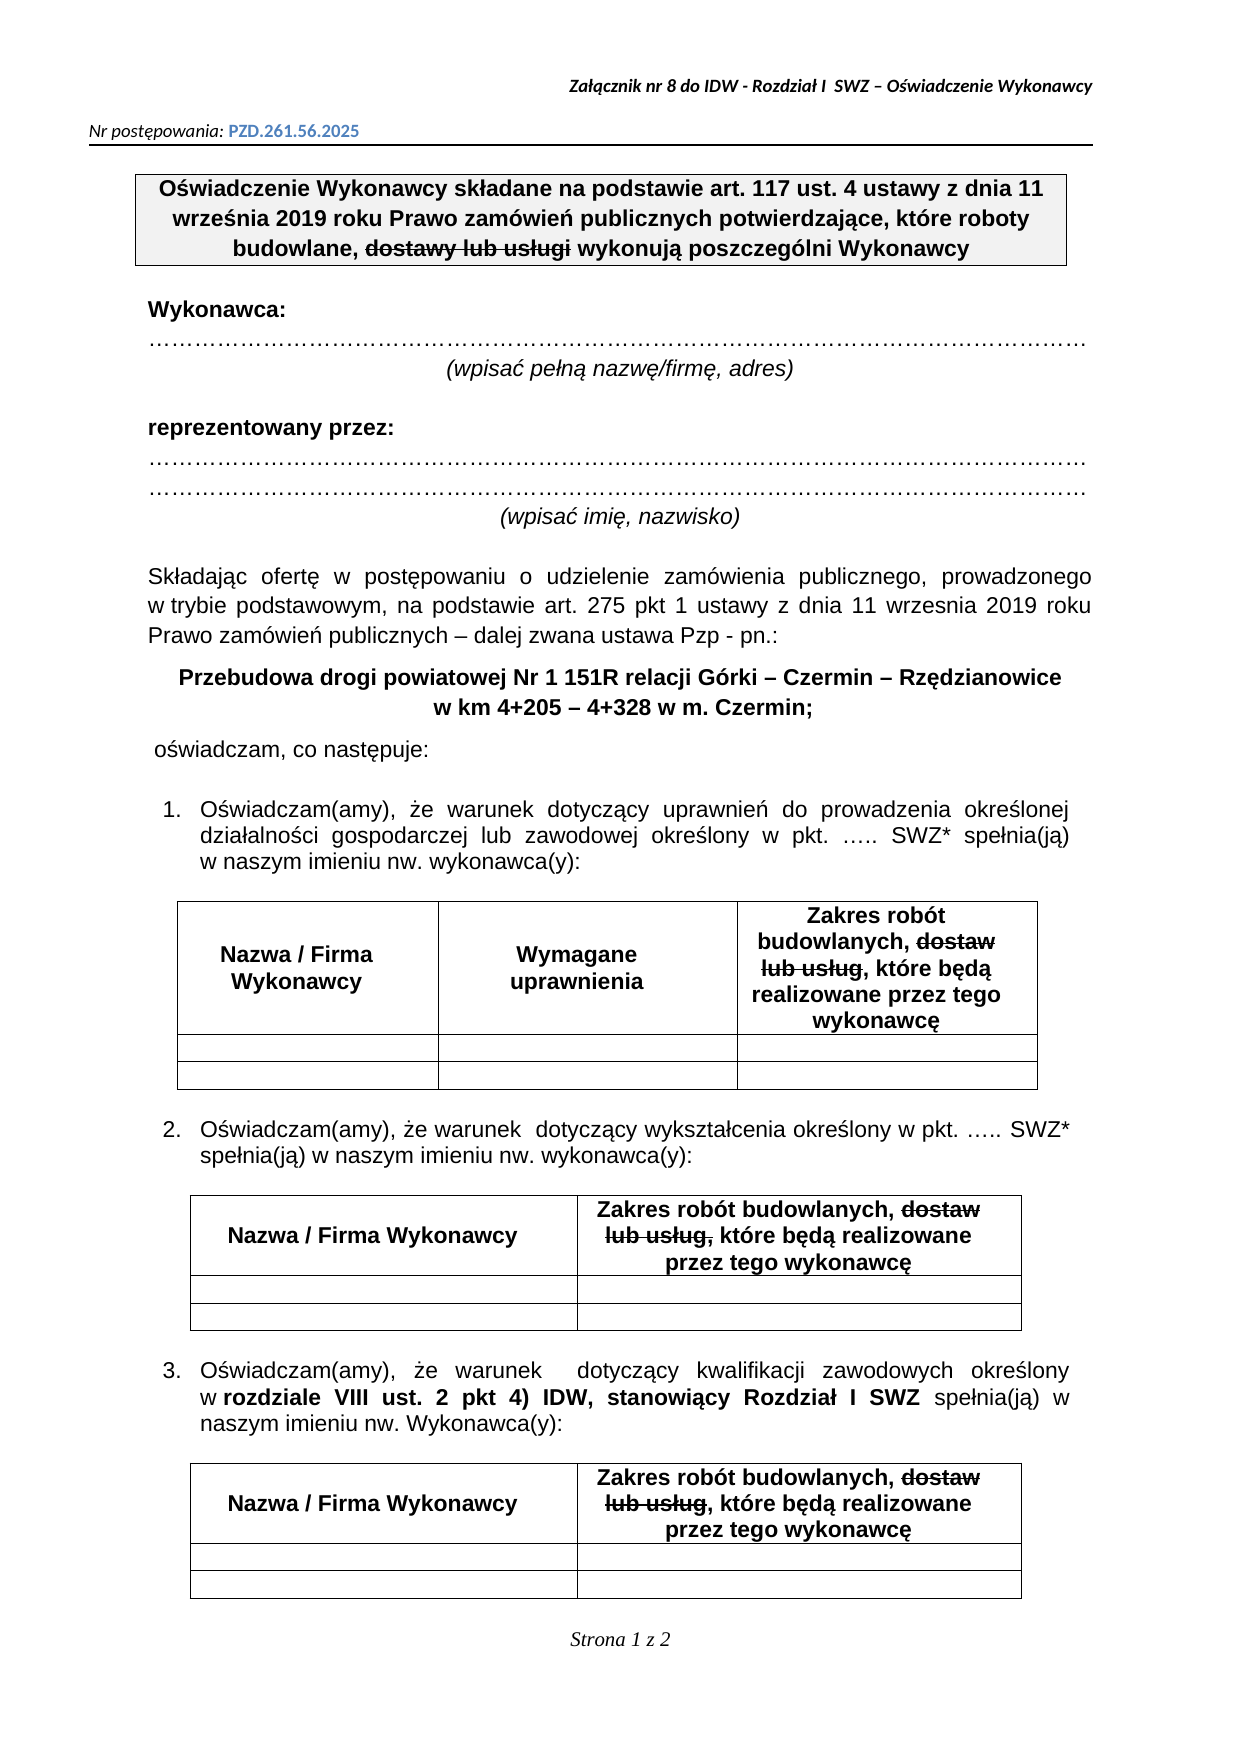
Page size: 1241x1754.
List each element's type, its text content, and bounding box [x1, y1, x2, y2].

text …………………………………………………………………………………………………………… [148, 444, 1093, 470]
table_cell [191, 1571, 577, 1598]
list Oświadczam(amy), że warunek dotyczący kwalifikacji zawodowych określony w rozdziale VIII ust. 2 pkt 4) IDW, stanowiący Rozdział I SWZ spełnia(ją) w naszym imieniu nw. Wykonawca(y): [162, 1357, 1070, 1436]
text Składając ofertę w postępowaniu o udzielenie zamówienia publicznego, prowadzonego w trybie podstawowym, na podstawie art. 275 pkt 1 ustawy z dnia 11 wrzesnia 2019 roku Prawo zamówień publicznych – dalej zwana ustawa Pzp - pn.: [148, 563, 1093, 648]
text oświadczam, co następuje: [148, 736, 1093, 762]
table_header Nazwa / Firma Wykonawcy [178, 902, 438, 1034]
table_cell [738, 1035, 1037, 1061]
table_cell [439, 1035, 737, 1061]
table_cell [439, 1062, 737, 1088]
text (wpisać pełną nazwę/firmę, adres) [148, 355, 1093, 381]
table_header Zakres robót budowlanych, dostaw lub usług, które będą realizowane przez tego wykonawcę [738, 902, 1037, 1034]
table_cell [178, 1062, 438, 1088]
list Oświadczam(amy), że warunek dotyczący wykształcenia określony w pkt. ….. SWZ* spełnia(ją) w naszym imieniu nw. wykonawca(y): [162, 1116, 1070, 1169]
text Wykonawca: [148, 296, 1093, 322]
text …………………………………………………………………………………………………………… [148, 474, 1093, 500]
table_header Wymagane uprawnienia [439, 902, 737, 1034]
table_header Nazwa / Firma Wykonawcy [191, 1464, 577, 1543]
table_cell [738, 1062, 1037, 1088]
table_cell [178, 1035, 438, 1061]
table_cell [578, 1544, 1021, 1570]
text (wpisać imię, nazwisko) [148, 503, 1093, 530]
table_cell [191, 1276, 577, 1302]
text reprezentowany przez: [148, 414, 1093, 441]
table_cell [578, 1276, 1021, 1302]
table_header Nazwa / Firma Wykonawcy [191, 1196, 577, 1275]
table_cell [191, 1304, 577, 1330]
text …………………………………………………………………………………………………………… [148, 325, 1093, 352]
text w km 4+205 – 4+328 w m. Czermin; [148, 694, 1093, 720]
table_cell [578, 1304, 1021, 1330]
list Oświadczam(amy), że warunek dotyczący uprawnień do prowadzenia określonej działalności gospodarczej lub zawodowej określony w pkt. ….. SWZ* spełnia(ją) w naszym imieniu nw. wykonawca(y): [162, 796, 1070, 874]
table_cell [578, 1571, 1021, 1598]
table_header Oświadczenie Wykonawcy składane na podstawie art. 117 ust. 4 ustawy z dnia 11 września 2019 roku Prawo zamówień publicznych potwierdzające, które roboty budowlane, dostawy lub usługi wykonują poszczególni Wykonawcy [136, 175, 1066, 265]
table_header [578, 1464, 1021, 1543]
table_header Zakres robót budowlanych, dostaw lub usług, które będą realizowane przez tego wykonawcę [578, 1196, 1021, 1275]
text Przebudowa drogi powiatowej Nr 1 151R relacji Górki – Czermin – Rzędzianowice [148, 664, 1093, 691]
table_cell [191, 1544, 577, 1570]
